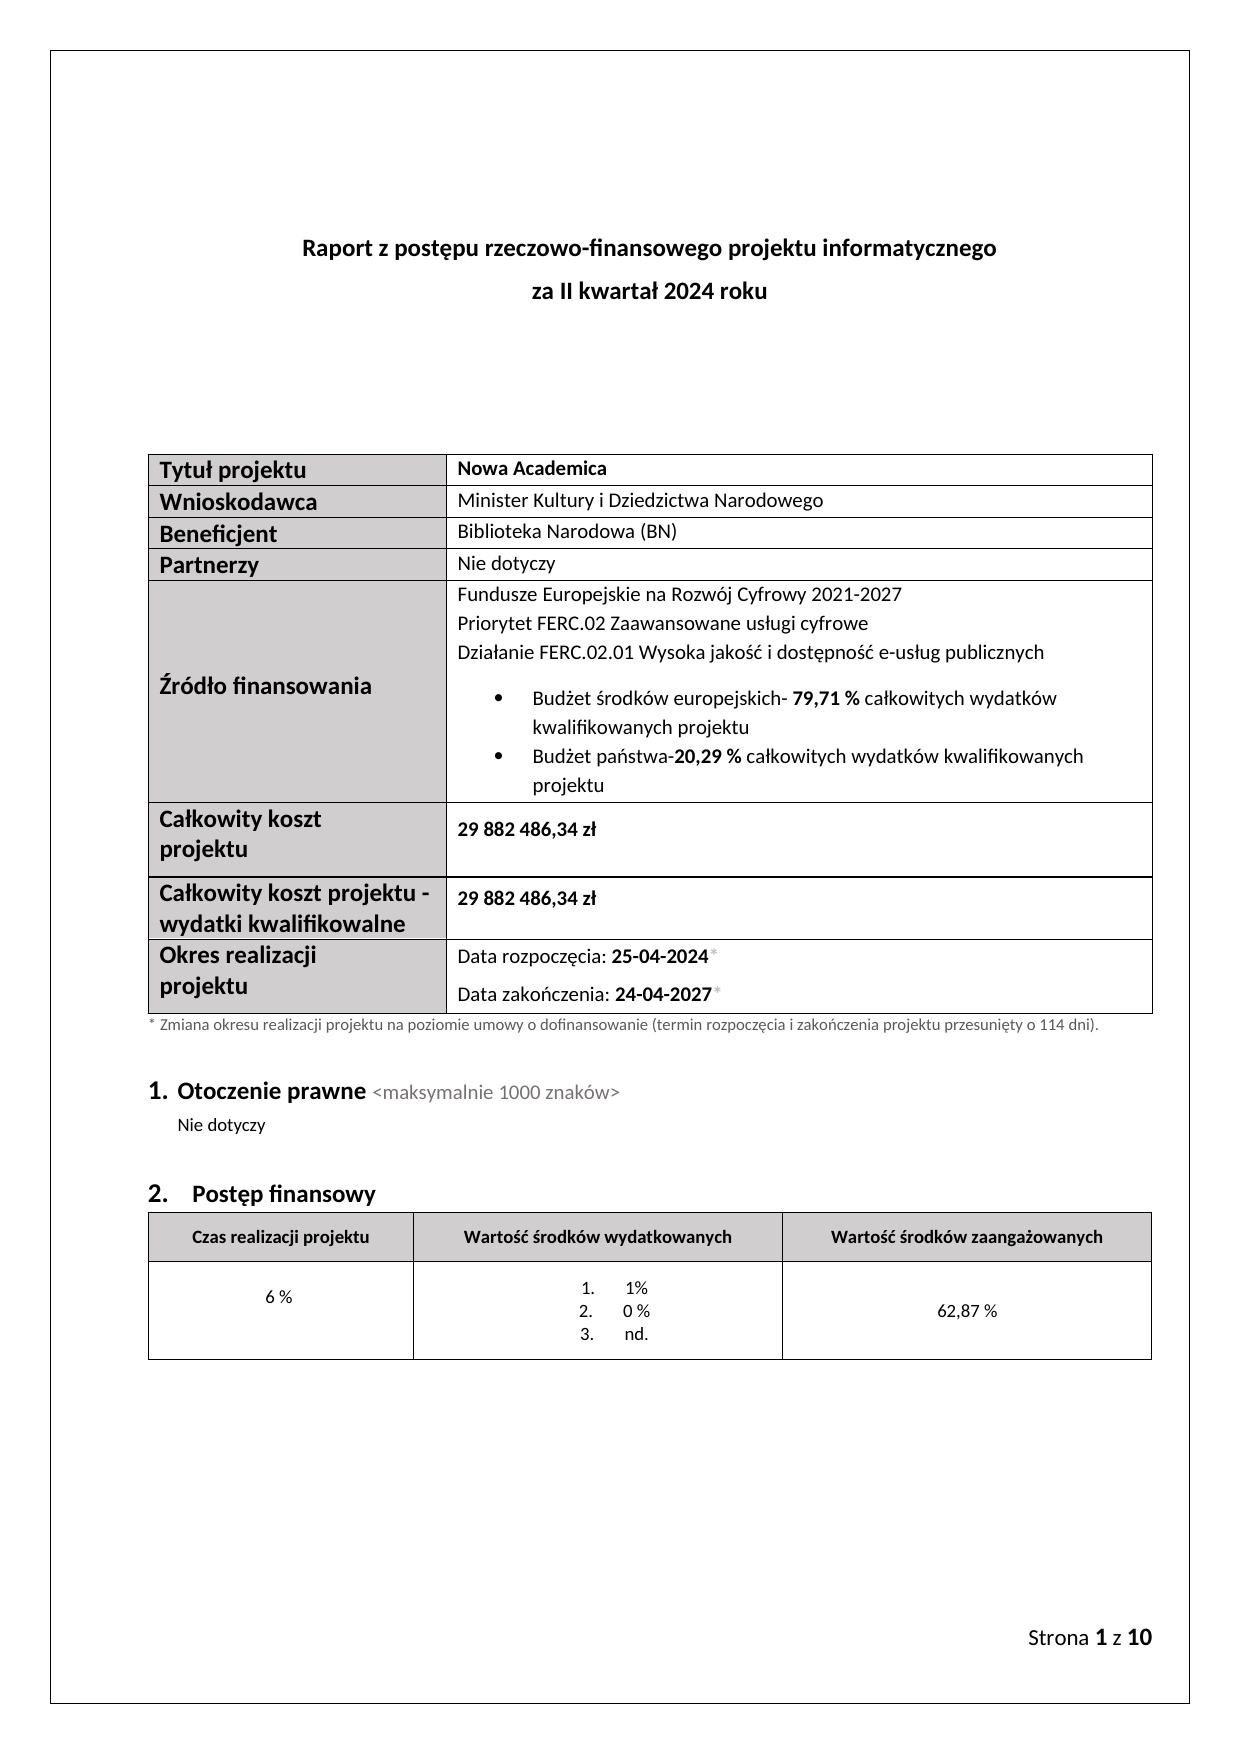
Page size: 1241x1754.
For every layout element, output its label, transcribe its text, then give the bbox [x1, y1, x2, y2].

table_cell Beneficjent [149, 518, 446, 548]
subtitle Nie dotyczy [148, 1113, 1152, 1136]
table_header Wartość środków wydatkowanych [414, 1213, 782, 1261]
table_cell Okres realizacji projektu [149, 940, 446, 1013]
subtitle Postęp finansowy [148, 1176, 1152, 1209]
table_cell Źródło finansowania [149, 581, 446, 802]
table_cell Całkowity koszt projektu - wydatki kwalifikowalne [149, 878, 446, 938]
table_header Nowa Academica [447, 455, 1152, 485]
table_header Wartość środków zaangażowanych [783, 1213, 1151, 1261]
table_cell 29 882 486,34 zł [447, 878, 1152, 938]
table_cell Biblioteka Narodowa (BN) [447, 518, 1152, 548]
table_cell Całkowity koszt projektu [149, 803, 446, 876]
table_header Tytuł projektu [149, 455, 446, 485]
table_cell 1% 0 % nd. [414, 1262, 782, 1359]
subtitle Raport z postępu rzeczowo-finansowego projektu informatycznego [148, 232, 1152, 263]
table_cell Partnerzy [149, 549, 446, 580]
table_cell Minister Kultury i Dziedzictwa Narodowego [447, 486, 1152, 517]
subtitle Otoczenie prawne <maksymalnie 1000 znaków> [148, 1073, 1122, 1106]
text * Zmiana okresu realizacji projektu na poziomie umowy o dofinansowanie (termin rozpoczęcia i zakończenia projektu przesunięty o 114 dni). [148, 1014, 1152, 1034]
table_cell 62,87 % [783, 1262, 1151, 1359]
table_header Czas realizacji projektu [149, 1213, 413, 1261]
subtitle za II kwartał 2024 roku [148, 275, 1152, 306]
table_cell Nie dotyczy [447, 549, 1152, 580]
table_cell 29 882 486,34 zł [447, 803, 1152, 876]
table_cell Fundusze Europejskie na Rozwój Cyfrowy 2021-2027​ Priorytet FERC.02 Zaawansowane usługi cyfrowe​ Działanie FERC.02.01 Wysoka jakość i dostępność e-usług publicznych Budżet środków europejskich- 79,71 % całkowitych wydatków kwalifikowanych projektu Budżet państwa-20,29 % całkowitych wydatków kwalifikowanych projektu [447, 581, 1152, 802]
table_cell Data rozpoczęcia: 25-04-2024* Data zakończenia: 24-04-2027* [447, 940, 1152, 1013]
table_cell 6 % [149, 1262, 413, 1359]
table_cell Wnioskodawca [149, 486, 446, 517]
